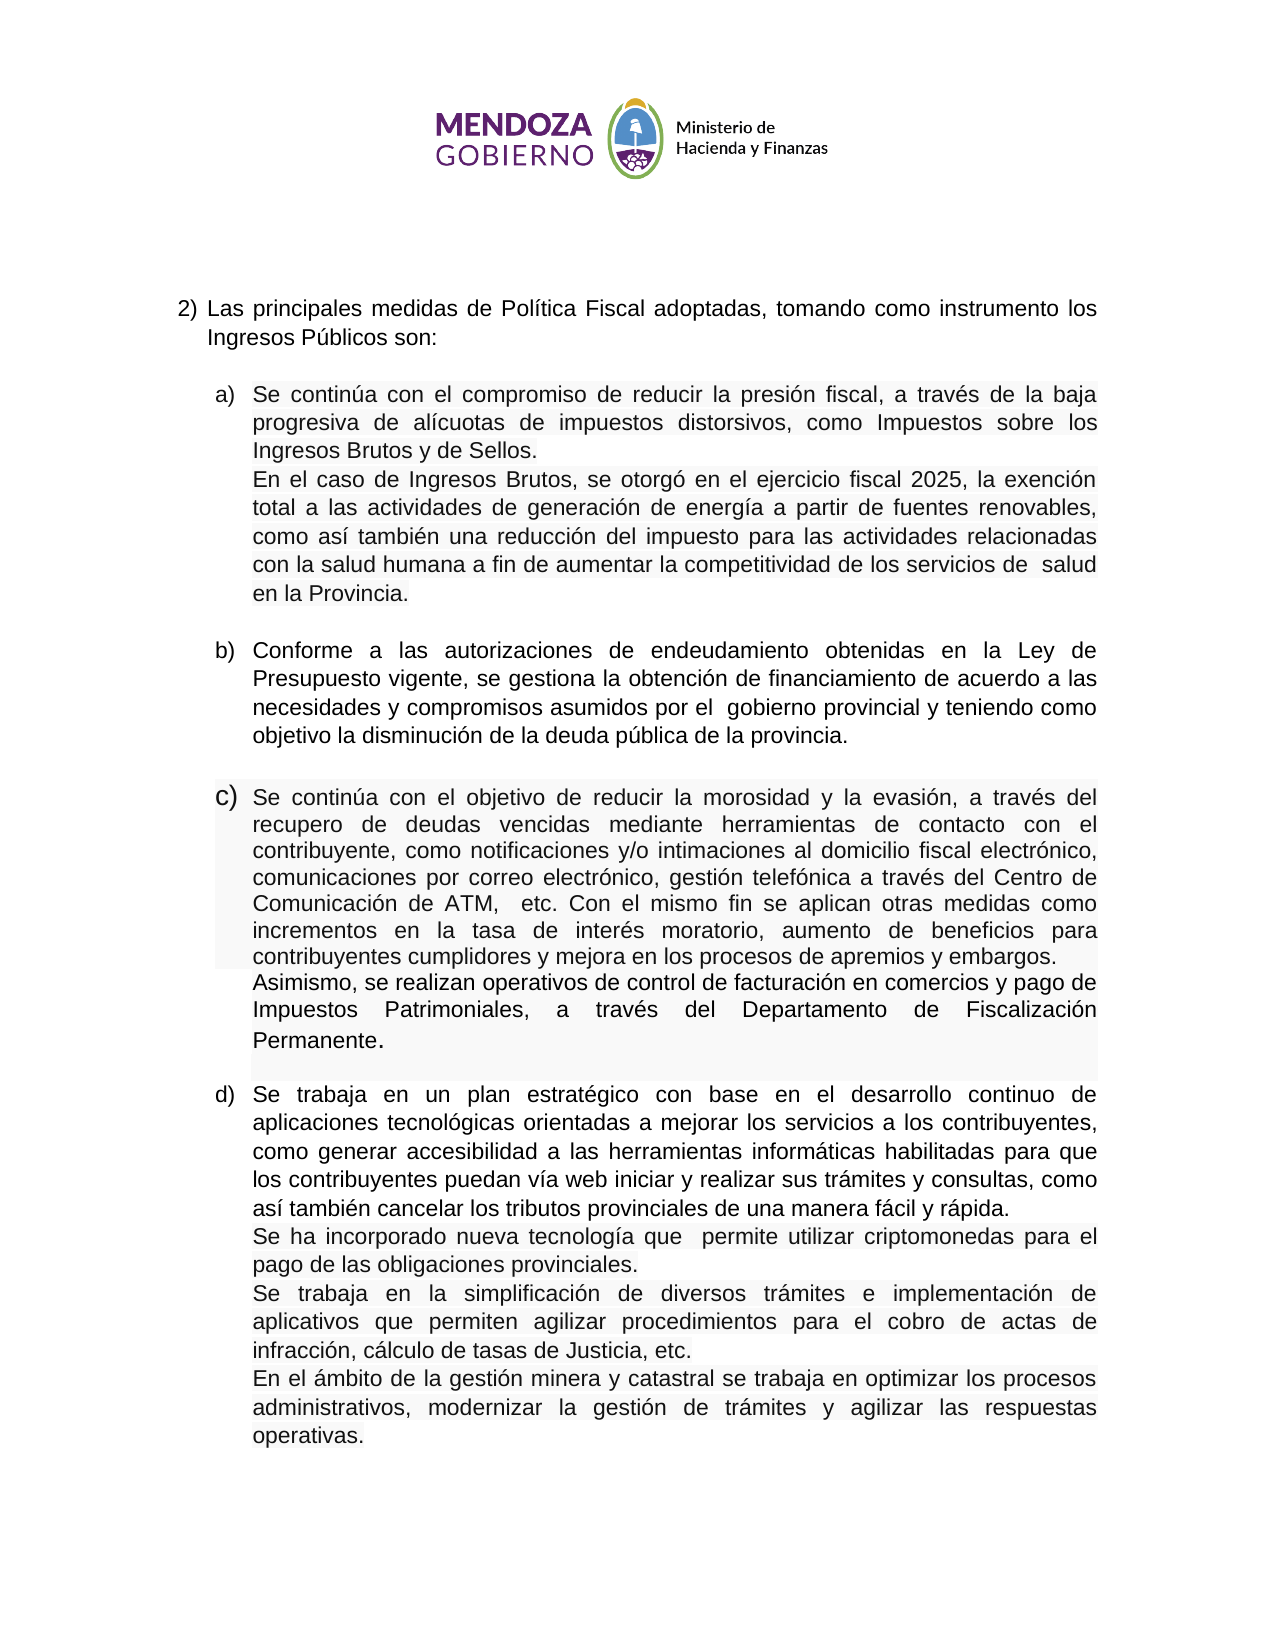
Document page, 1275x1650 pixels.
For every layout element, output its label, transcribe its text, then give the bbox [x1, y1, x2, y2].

list Se ha incorporado nueva tecnología que permite utilizar criptomonedas para el pago de las obligaciones provinciales. [252, 1249, 1098, 1278]
list Asimismo, se realizan operativos de control de facturación en comercios y pago de Impuestos Patrimoniales, a través del Departamento de Fiscalización Permanente. [252, 969, 1098, 1054]
list Se trabaja en la simplificación de diversos trámites e implementación de aplicativos que permiten agilizar procedimientos para el cobro de actas de infracción, cálculo de tasas de Justicia, etc. [252, 1334, 1098, 1363]
list Se trabaja en un plan estratégico con base en el desarrollo continuo de aplicaciones tecnológicas orientadas a mejorar los servicios a los contribuyentes, como generar accesibilidad a las herramientas informáticas habilitadas para que los contribuyentes puedan vía web iniciar y realizar sus trámites y consultas, como así también cancelar los tributos provinciales de una manera fácil y rápida. [215, 1081, 1098, 1221]
list Conforme a las autorizaciones de endeudamiento obtenidas en la Ley de Presupuesto vigente, se gestiona la obtención de financiamiento de acuerdo a las necesidades y compromisos asumidos por el gobierno provincial y teniendo como objetivo la disminución de la deuda pública de la provincia. [215, 637, 1098, 748]
picture [177, 73, 1087, 204]
list En el ámbito de la gestión minera y catastral se trabaja en optimizar los procesos administrativos, modernizar la gestión de trámites y agilizar las respuestas operativas. [252, 1420, 1098, 1448]
list Las principales medidas de Política Fiscal adoptadas, tomando como instrumento los Ingresos Públicos son: [177, 295, 1098, 350]
list En el caso de Ingresos Brutos, se otorgó en el ejercicio fiscal 2025, la exención total a las actividades de generación de energía a partir de fuentes renovables, como así también una reducción del impuesto para las actividades relacionadas con la salud humana a fin de aumentar la competitividad de los servicios de salud en la Provincia. [252, 578, 1098, 606]
list Se continúa con el objetivo de reducir la morosidad y la evasión, a través del recupero de deudas vencidas mediante herramientas de contacto con el contribuyente, como notificaciones y/o intimaciones al domicilio fiscal electrónico, comunicaciones por correo electrónico, gestión telefónica a través del Centro de Comunicación de ATM, etc. Con el mismo fin se aplican otras medidas como incrementos en la tasa de interés moratorio, aumento de beneficios para contribuyentes cumplidores y mejora en los procesos de apremios y embargos. [215, 779, 1098, 969]
list Se continúa con el compromiso de reducir la presión fiscal, a través de la baja progresiva de alícuotas de impuestos distorsivos, como Impuestos sobre los Ingresos Brutos y de Sellos. [215, 381, 1098, 464]
